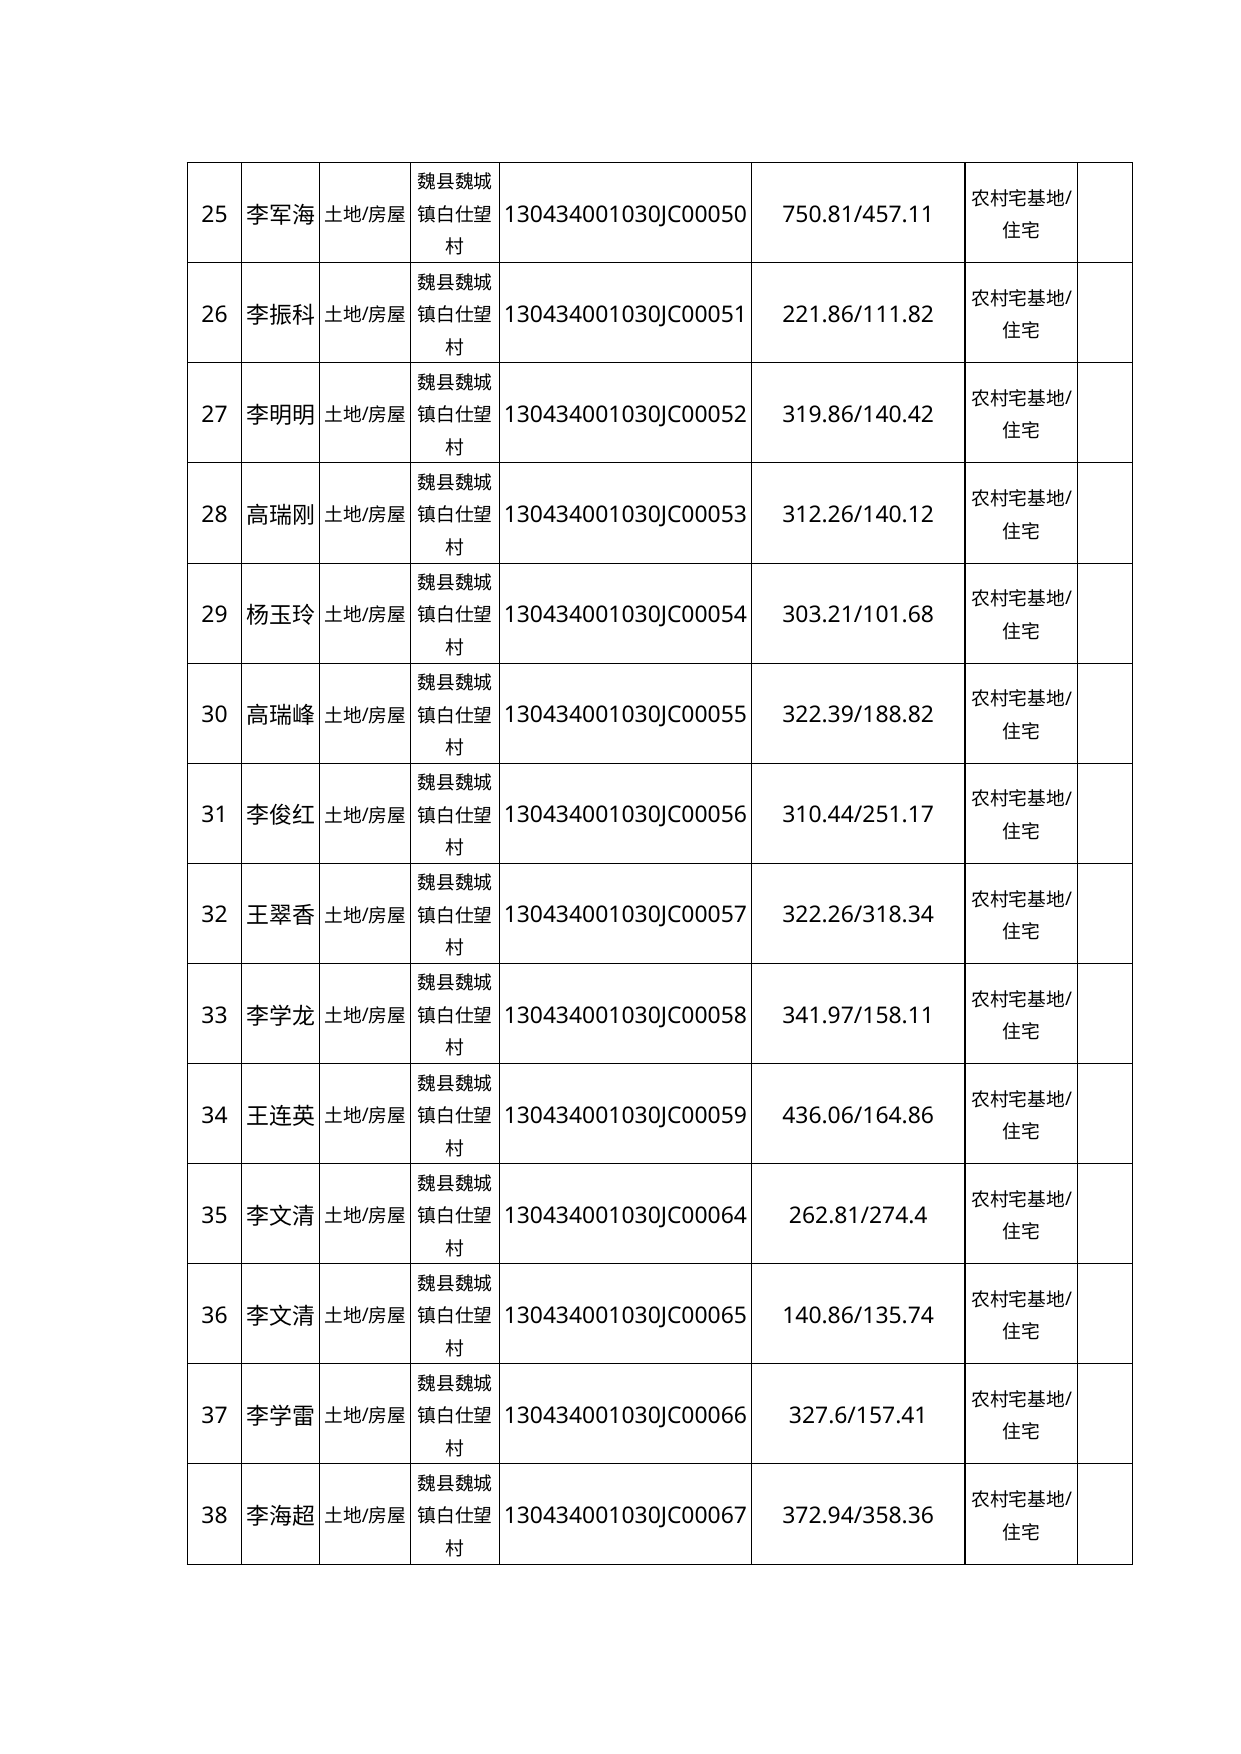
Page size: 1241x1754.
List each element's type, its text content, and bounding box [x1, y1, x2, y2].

table_cell 魏县魏城镇白仕望村 [411, 463, 499, 562]
table_cell 土地/房屋 [320, 463, 410, 562]
table_cell [1078, 564, 1132, 662]
table_cell 李海超 [242, 1464, 319, 1563]
table_cell 李俊红 [242, 764, 319, 863]
table_cell 310.44/251.17 [752, 764, 964, 863]
table_cell 28 [188, 463, 241, 562]
table_cell 农村宅基地/住宅 [966, 1464, 1077, 1563]
table_cell 750.81/457.11 [752, 163, 964, 262]
table_cell [1078, 1064, 1132, 1163]
table_cell [1078, 363, 1132, 462]
table_cell 土地/房屋 [320, 263, 410, 362]
table_cell 农村宅基地/住宅 [966, 1264, 1077, 1363]
table_cell 魏县魏城镇白仕望村 [411, 1364, 499, 1463]
table_cell 130434001030JC00064 [500, 1164, 751, 1263]
table_cell 高瑞刚 [242, 463, 319, 562]
table_cell 杨玉玲 [242, 564, 319, 662]
table_cell 李文清 [242, 1164, 319, 1263]
table_cell [1078, 163, 1132, 262]
table_cell 130434001030JC00054 [500, 564, 751, 662]
table_cell 魏县魏城镇白仕望村 [411, 764, 499, 863]
table_cell 土地/房屋 [320, 964, 410, 1063]
table_cell [1078, 864, 1132, 963]
table_cell 140.86/135.74 [752, 1264, 964, 1363]
table_cell 130434001030JC00052 [500, 363, 751, 462]
table_cell 土地/房屋 [320, 1464, 410, 1563]
table_cell 魏县魏城镇白仕望村 [411, 664, 499, 763]
table_cell [1078, 664, 1132, 763]
table_cell 土地/房屋 [320, 564, 410, 662]
table_cell 29 [188, 564, 241, 662]
table_cell 130434001030JC00050 [500, 163, 751, 262]
table_cell 31 [188, 764, 241, 863]
table_cell 130434001030JC00066 [500, 1364, 751, 1463]
table_cell 李明明 [242, 363, 319, 462]
table_cell 农村宅基地/住宅 [966, 964, 1077, 1063]
table_cell 221.86/111.82 [752, 263, 964, 362]
table_cell 土地/房屋 [320, 764, 410, 863]
table_cell 35 [188, 1164, 241, 1263]
table_cell 312.26/140.12 [752, 463, 964, 562]
table_cell 农村宅基地/住宅 [966, 764, 1077, 863]
table_cell 魏县魏城镇白仕望村 [411, 1264, 499, 1363]
table_cell [1078, 1164, 1132, 1263]
table_cell 130434001030JC00058 [500, 964, 751, 1063]
table_cell 26 [188, 263, 241, 362]
table_cell 土地/房屋 [320, 1064, 410, 1163]
table_cell [1078, 1264, 1132, 1363]
table_cell [1078, 1364, 1132, 1463]
table_cell 130434001030JC00053 [500, 463, 751, 562]
table_cell 土地/房屋 [320, 1164, 410, 1263]
table_cell 262.81/274.4 [752, 1164, 964, 1263]
table_cell 王连英 [242, 1064, 319, 1163]
table_cell 农村宅基地/住宅 [966, 1064, 1077, 1163]
table_cell 魏县魏城镇白仕望村 [411, 163, 499, 262]
table_cell 魏县魏城镇白仕望村 [411, 363, 499, 462]
table_cell 土地/房屋 [320, 363, 410, 462]
table_cell 李学龙 [242, 964, 319, 1063]
table_cell 土地/房屋 [320, 1264, 410, 1363]
table_cell 341.97/158.11 [752, 964, 964, 1063]
table_cell 魏县魏城镇白仕望村 [411, 263, 499, 362]
table_cell 土地/房屋 [320, 864, 410, 963]
table_cell 农村宅基地/住宅 [966, 363, 1077, 462]
table_cell 34 [188, 1064, 241, 1163]
table_cell 27 [188, 363, 241, 462]
table_cell 农村宅基地/住宅 [966, 1364, 1077, 1463]
table_cell 农村宅基地/住宅 [966, 163, 1077, 262]
table_cell 土地/房屋 [320, 664, 410, 763]
table_cell 37 [188, 1364, 241, 1463]
table_cell 327.6/157.41 [752, 1364, 964, 1463]
table_cell 魏县魏城镇白仕望村 [411, 1164, 499, 1263]
table_cell 33 [188, 964, 241, 1063]
table_cell 25 [188, 163, 241, 262]
table_cell 李振科 [242, 263, 319, 362]
table_cell 魏县魏城镇白仕望村 [411, 1064, 499, 1163]
table_cell 319.86/140.42 [752, 363, 964, 462]
table_cell 436.06/164.86 [752, 1064, 964, 1163]
table_cell [1078, 764, 1132, 863]
table_cell 魏县魏城镇白仕望村 [411, 1464, 499, 1563]
table_cell 32 [188, 864, 241, 963]
table_cell 李文清 [242, 1264, 319, 1363]
table_cell 36 [188, 1264, 241, 1363]
table_cell 农村宅基地/住宅 [966, 463, 1077, 562]
table_cell [1078, 263, 1132, 362]
table_cell 农村宅基地/住宅 [966, 1164, 1077, 1263]
table_cell 130434001030JC00051 [500, 263, 751, 362]
table_cell 魏县魏城镇白仕望村 [411, 564, 499, 662]
table_cell 土地/房屋 [320, 1364, 410, 1463]
table_cell 农村宅基地/住宅 [966, 664, 1077, 763]
table_cell 130434001030JC00065 [500, 1264, 751, 1363]
table_cell 38 [188, 1464, 241, 1563]
table_cell [1078, 1464, 1132, 1563]
table_cell 魏县魏城镇白仕望村 [411, 864, 499, 963]
table_cell 130434001030JC00057 [500, 864, 751, 963]
table_cell 农村宅基地/住宅 [966, 564, 1077, 662]
table_cell 高瑞峰 [242, 664, 319, 763]
table_cell 30 [188, 664, 241, 763]
table_cell 王翠香 [242, 864, 319, 963]
table_cell 魏县魏城镇白仕望村 [411, 964, 499, 1063]
table_cell 130434001030JC00056 [500, 764, 751, 863]
table_cell 农村宅基地/住宅 [966, 263, 1077, 362]
table_cell 322.39/188.82 [752, 664, 964, 763]
table_cell 130434001030JC00067 [500, 1464, 751, 1563]
table_cell 李学雷 [242, 1364, 319, 1463]
table_cell 李军海 [242, 163, 319, 262]
table_cell 130434001030JC00055 [500, 664, 751, 763]
table_cell 303.21/101.68 [752, 564, 964, 662]
table_cell 372.94/358.36 [752, 1464, 964, 1563]
table_cell 130434001030JC00059 [500, 1064, 751, 1163]
table_cell [1078, 964, 1132, 1063]
table_cell [1078, 463, 1132, 562]
table_cell 322.26/318.34 [752, 864, 964, 963]
table_cell 农村宅基地/住宅 [966, 864, 1077, 963]
table_cell 土地/房屋 [320, 163, 410, 262]
